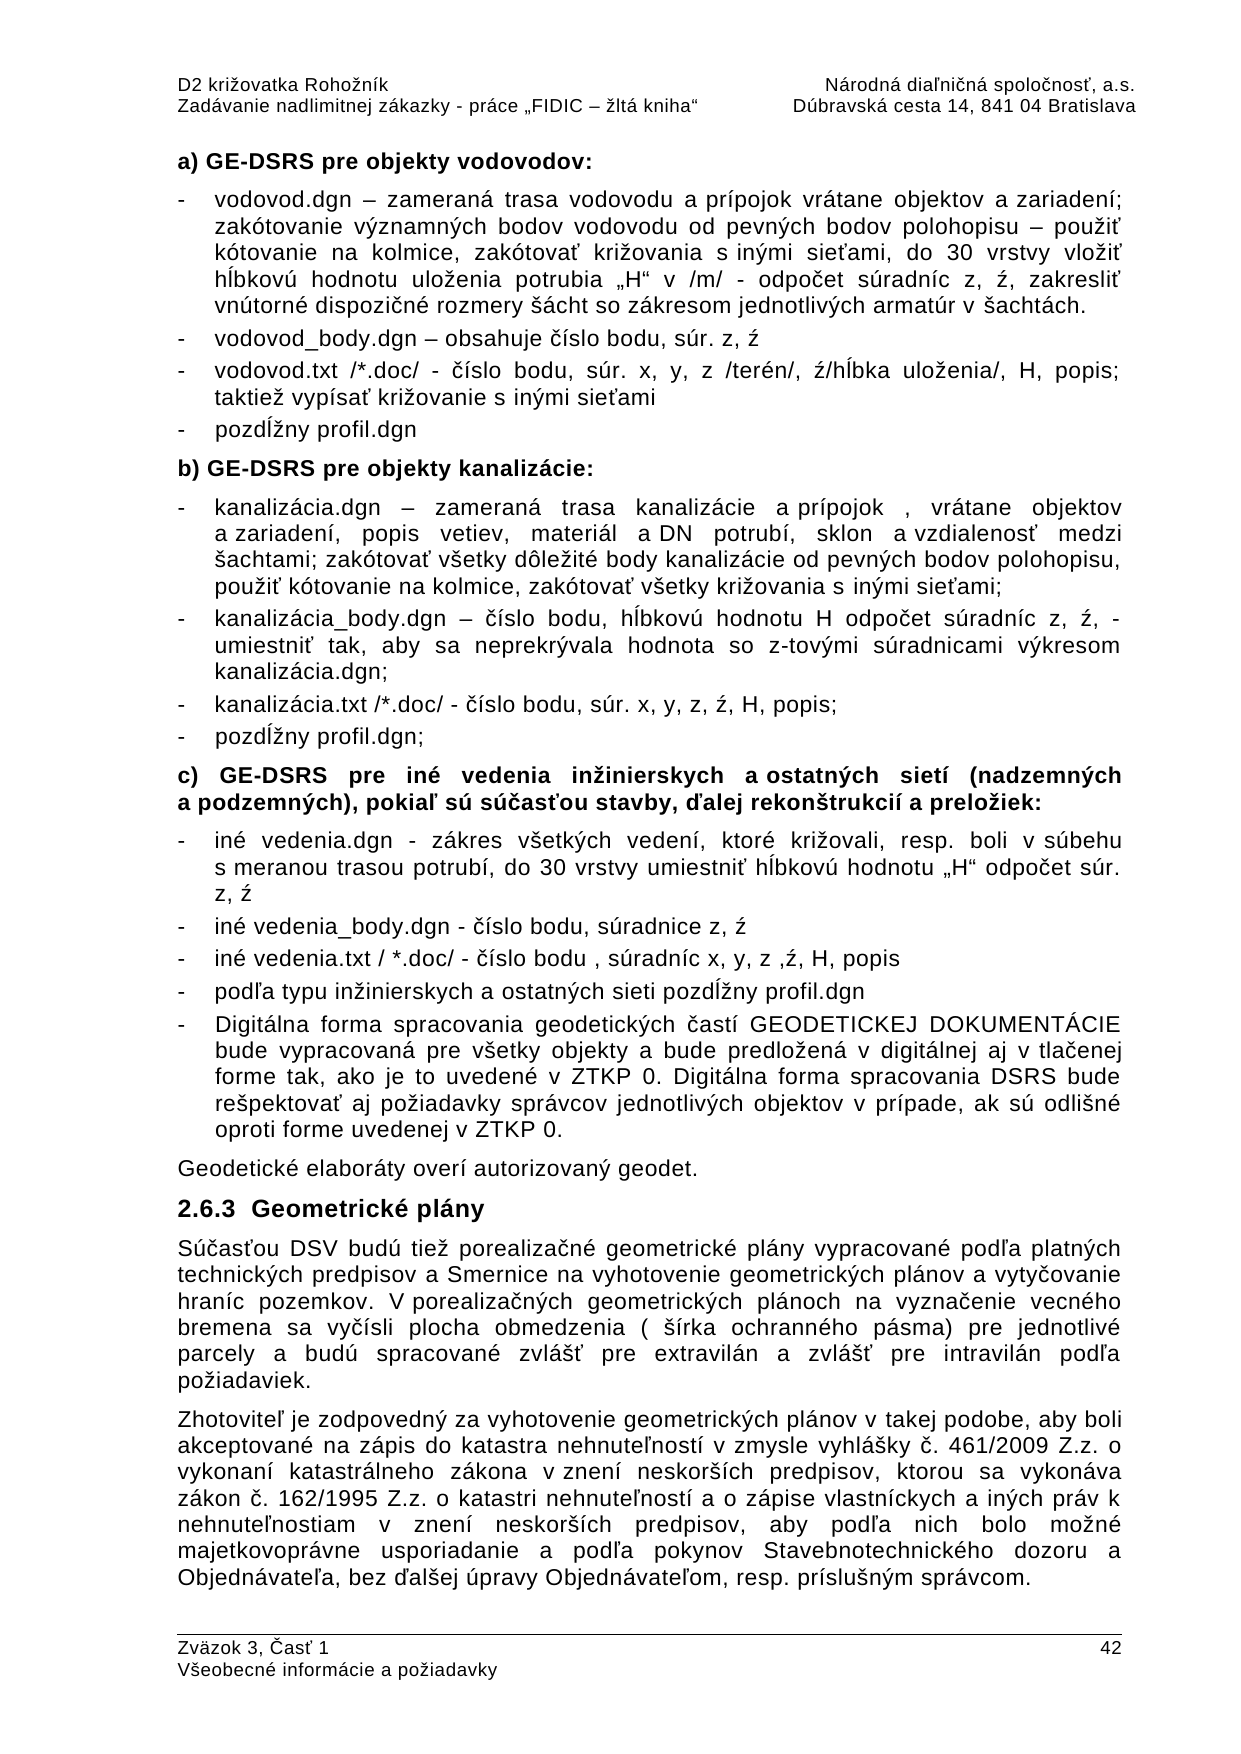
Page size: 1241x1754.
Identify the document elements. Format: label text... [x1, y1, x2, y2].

list - Digitálna forma spracovania geodetických častí GEODETICKEJ DOKUMENTÁCIE bude vypracovaná pre všetky objekty a bude predložená v digitálnej aj v tlačenej forme tak, ako je to uvedené v ZTKP 0. Digitálna forma spracovania DSRS bude rešpektovať aj požiadavky správcov jednotlivých objektov v prípade, ak sú odlišné oproti forme uvedenej v ZTKP 0. [177, 1011, 1122, 1142]
list - vodovod_body.dgn – obsahuje číslo bodu, súr. z, ź [177, 324, 1122, 351]
text Zhotoviteľ je zodpovedný za vyhotovenie geometrických plánov v takej podobe, aby boli akceptované na zápis do katastra nehnuteľností v zmysle vyhlášky č. 461/2009 Z.z. o vykonaní katastrálneho zákona v znení neskorších predpisov, ktorou sa vykonáva zákon č. 162/1995 Z.z. o katastri nehnuteľností a o zápise vlastníckych a iných práv k nehnuteľnostiam v znení neskorších predpisov, aby podľa nich bolo možné majetkovoprávne usporiadanie a podľa pokynov Stavebnotechnického dozoru a Objednávateľa, bez ďalšej úpravy Objednávateľom, resp. príslušným správcom. [177, 1406, 1122, 1590]
list - iné vedenia.txt / *.doc/ - číslo bodu , súradníc x, y, z ,ź, H, popis [177, 945, 1122, 972]
text a) GE-DSRS pre objekty vodovodov: [177, 148, 1122, 174]
subtitle 2.6.3 Geometrické plány [177, 1194, 1122, 1222]
text Geodetické elaboráty overí autorizovaný geodet. [177, 1155, 1122, 1181]
list - vodovod.txt /*.doc/ - číslo bodu, súr. x, y, z /terén/, ź/hĺbka uloženia/, H, popis; taktiež vypísať križovanie s inými sieťami [177, 357, 1122, 410]
list - pozdĺžny profil.dgn; [177, 723, 1122, 750]
list - vodovod.dgn – zameraná trasa vodovodu a prípojok vrátane objektov a zariadení; zakótovanie významných bodov vodovodu od pevných bodov polohopisu – použiť kótovanie na kolmice, zakótovať križovania s inými sieťami, do 30 vrstvy vložiť hĺbkovú hodnotu uloženia potrubia „H“ v /m/ - odpočet súradníc z, ź, zakresliť vnútorné dispozičné rozmery šácht so zákresom jednotlivých armatúr v šachtách. [177, 186, 1122, 318]
text c) GE-DSRS pre iné vedenia inžinierskych a ostatných sietí (nadzemných a podzemných), pokiaľ sú súčasťou stavby, ďalej rekonštrukcií a preložiek: [177, 762, 1122, 815]
list - kanalizácia_body.dgn – číslo bodu, hĺbkovú hodnotu H odpočet súradníc z, ź, - umiestniť tak, aby sa neprekrývala hodnota so z-tovými súradnicami výkresom kanalizácia.dgn; [177, 605, 1122, 684]
list - kanalizácia.txt /*.doc/ - číslo bodu, súr. x, y, z, ź, H, popis; [177, 691, 1122, 717]
list - kanalizácia.dgn – zameraná trasa kanalizácie a prípojok , vrátane objektov a zariadení, popis vetiev, materiál a DN potrubí, sklon a vzdialenosť medzi šachtami; zakótovať všetky dôležité body kanalizácie od pevných bodov polohopisu, použiť kótovanie na kolmice, zakótovať všetky križovania s inými sieťami; [177, 494, 1122, 599]
list - podľa typu inžinierskych a ostatných sieti pozdĺžny profil.dgn [177, 978, 1122, 1004]
text b) GE-DSRS pre objekty kanalizácie: [177, 455, 1122, 481]
text Súčasťou DSV budú tiež porealizačné geometrické plány vypracované podľa platných technických predpisov a Smernice na vyhotovenie geometrických plánov a vytyčovanie hraníc pozemkov. V porealizačných geometrických plánoch na vyznačenie vecného bremena sa vyčísli plocha obmedzenia ( šírka ochranného pásma) pre jednotlivé parcely a budú spracované zvlášť pre extravilán a zvlášť pre intravilán podľa požiadaviek. [177, 1235, 1122, 1393]
list - iné vedenia_body.dgn - číslo bodu, súradnice z, ź [177, 913, 1122, 939]
list - iné vedenia.dgn - zákres všetkých vedení, ktoré križovali, resp. boli v súbehu s meranou trasou potrubí, do 30 vrstvy umiestniť hĺbkovú hodnotu „H“ odpočet súr. z, ź [177, 827, 1122, 906]
list - pozdĺžny profil.dgn [177, 416, 1122, 442]
